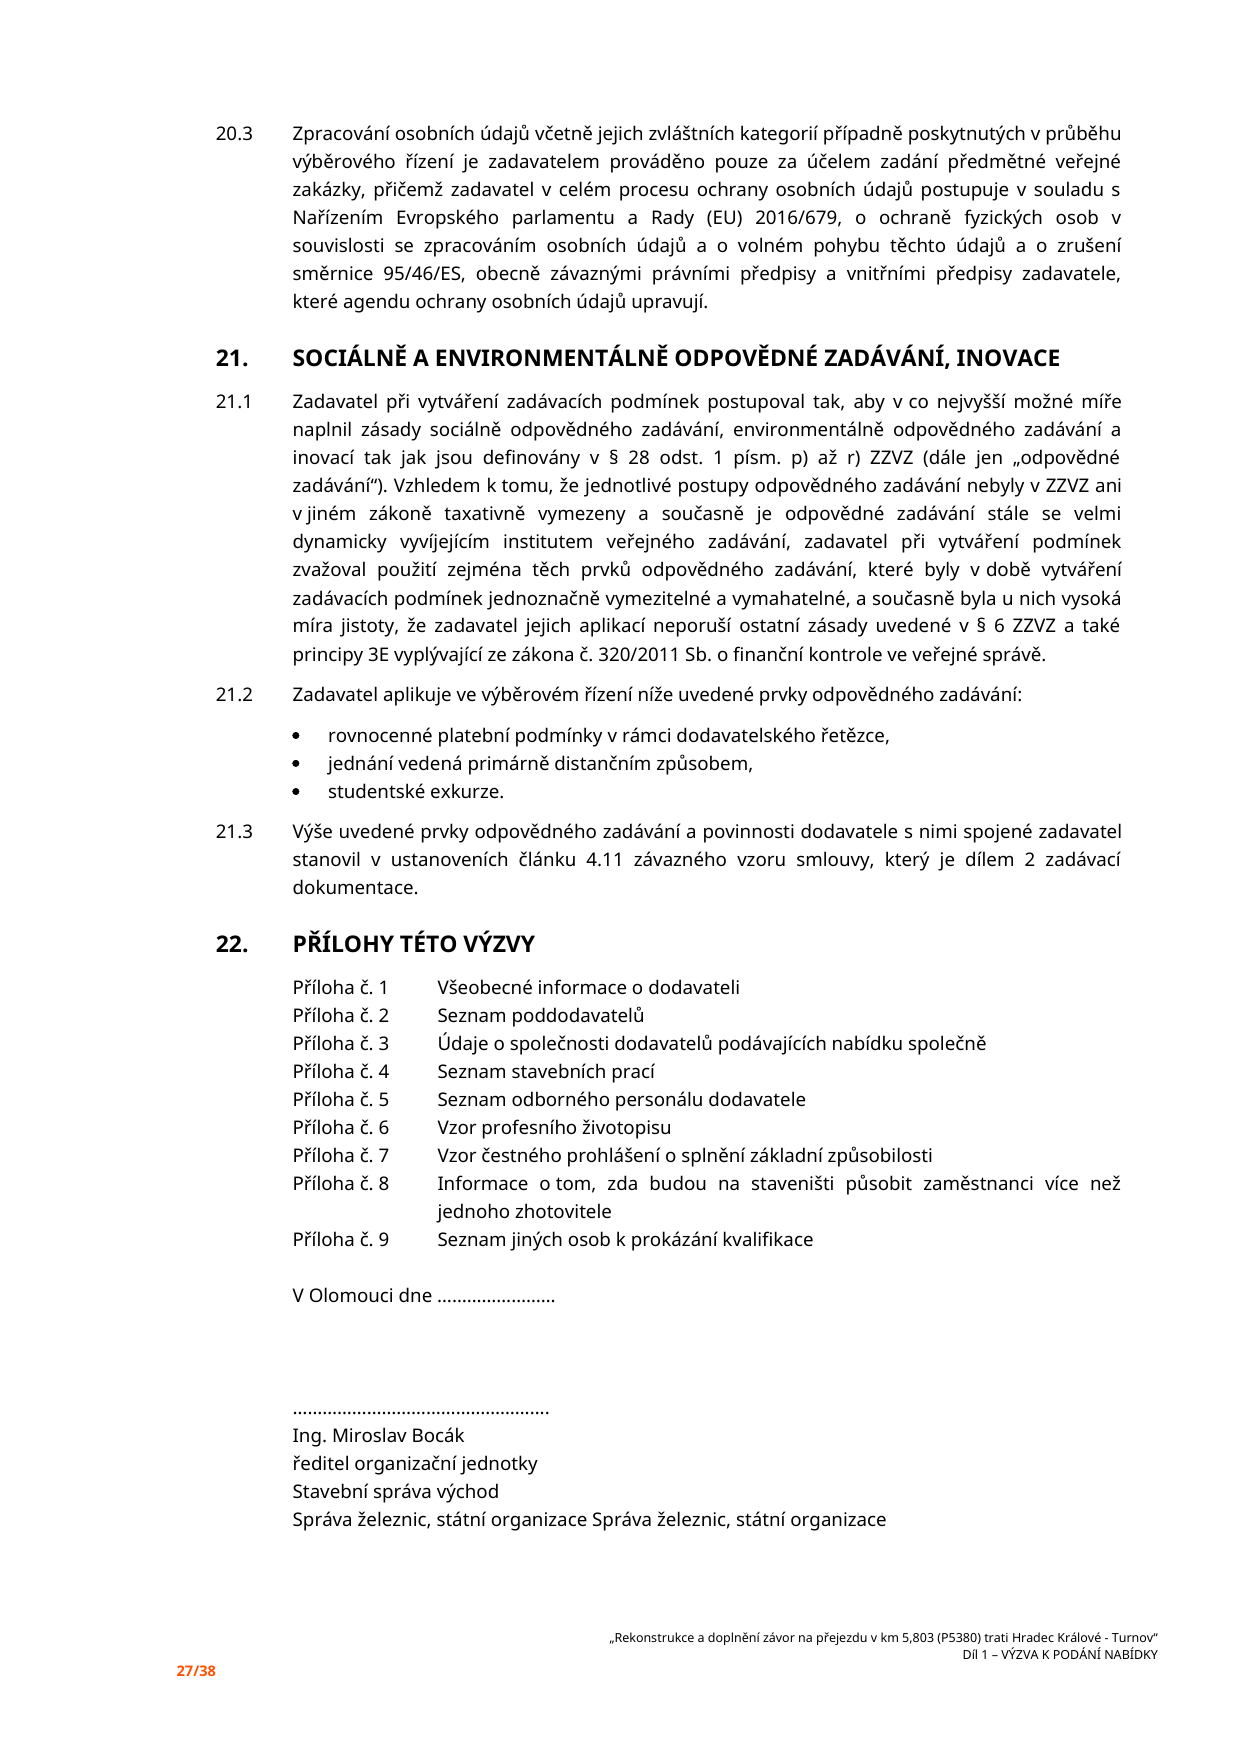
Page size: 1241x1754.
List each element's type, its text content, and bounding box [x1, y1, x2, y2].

text rovnocenné platební podmínky v rámci dodavatelského řetězce, [292, 722, 1122, 747]
text jednání vedená primárně distančním způsobem, [292, 750, 1122, 775]
text ředitel organizační jednotky [292, 1451, 1122, 1476]
text Příloha č. 8 Informace o tom, zda budou na staveništi působit zaměstnanci více než jednoho zhotovitele [292, 1171, 1122, 1224]
text studentské exkurze. [292, 778, 1122, 803]
text Příloha č. 7 Vzor čestného prohlášení o splnění základní způsobilosti [292, 1142, 1122, 1168]
text Zpracování osobních údajů včetně jejich zvláštních kategorií případně poskytnutých v průběhu výběrového řízení je zadavatelem prováděno pouze za účelem zadání předmětné veřejné zakázky, přičemž zadavatel v celém procesu ochrany osobních údajů postupuje v souladu s Nařízením Evropského parlamentu a Rady (EU) 2016/679, o ochraně fyzických osob v souvislosti se zpracováním osobních údajů a o volném pohybu těchto údajů a o zrušení směrnice 95/46/ES, obecně závaznými právními předpisy a vnitřními předpisy zadavatele, které agendu ochrany osobních údajů upravují. [216, 121, 1122, 314]
text SOCIÁLNĚ A ENVIRONMENTÁLNĚ ODPOVĚDNÉ ZADÁVÁNÍ, INOVACE [216, 342, 1122, 373]
text Příloha č. 1 Všeobecné informace o dodavateli [292, 974, 1122, 1000]
text Výše uvedené prvky odpovědného zadávání a povinnosti dodavatele s nimi spojené zadavatel stanovil v ustanoveních článku 4.11 závazného vzoru smlouvy, který je dílem 2 zadávací dokumentace. [216, 818, 1122, 900]
text Příloha č. 5 Seznam odborného personálu dodavatele [292, 1086, 1122, 1112]
text Ing. Miroslav Bocák [292, 1423, 1122, 1448]
text Příloha č. 9 Seznam jiných osob k prokázání kvalifikace [292, 1227, 1122, 1252]
text Zadavatel při vytváření zadávacích podmínek postupoval tak, aby v co nejvyšší možné míře naplnil zásady sociálně odpovědného zadávání, environmentálně odpovědného zadávání a inovací tak jak jsou definovány v § 28 odst. 1 písm. p) až r) ZZVZ (dále jen „odpovědné zadávání“). Vzhledem k tomu, že jednotlivé postupy odpovědného zadávání nebyly v ZZVZ ani v jiném zákoně taxativně vymezeny a současně je odpovědné zadávání stále se velmi dynamicky vyvíjejícím institutem veřejného zadávání, zadavatel při vytváření podmínek zvažoval použití zejména těch prvků odpovědného zadávání, které byly v době vytváření zadávacích podmínek jednoznačně vymezitelné a vymahatelné, a současně byla u nich vysoká míra jistoty, že zadavatel jejich aplikací neporuší ostatní zásady uvedené v § 6 ZZVZ a také principy 3E vyplývající ze zákona č. 320/2011 Sb. o finanční kontrole ve veřejné správě. [216, 389, 1122, 666]
text V Olomouci dne …………………… [292, 1283, 1122, 1308]
text ……………………………………………. [292, 1395, 1122, 1420]
text Příloha č. 4 Seznam stavebních prací [292, 1058, 1122, 1084]
text Správa železnic, státní organizace Správa železnic, státní organizace [292, 1507, 1122, 1532]
text PŘÍLOHY TÉTO VÝZVY [216, 927, 1122, 959]
text Zadavatel aplikuje ve výběrovém řízení níže uvedené prvky odpovědného zadávání: [216, 681, 1122, 707]
text Příloha č. 3 Údaje o společnosti dodavatelů podávajících nabídku společně [292, 1030, 1122, 1056]
text Příloha č. 6 Vzor profesního životopisu [292, 1114, 1122, 1140]
text Příloha č. 2 Seznam poddodavatelů [292, 1002, 1122, 1028]
text Stavební správa východ [292, 1479, 1122, 1504]
